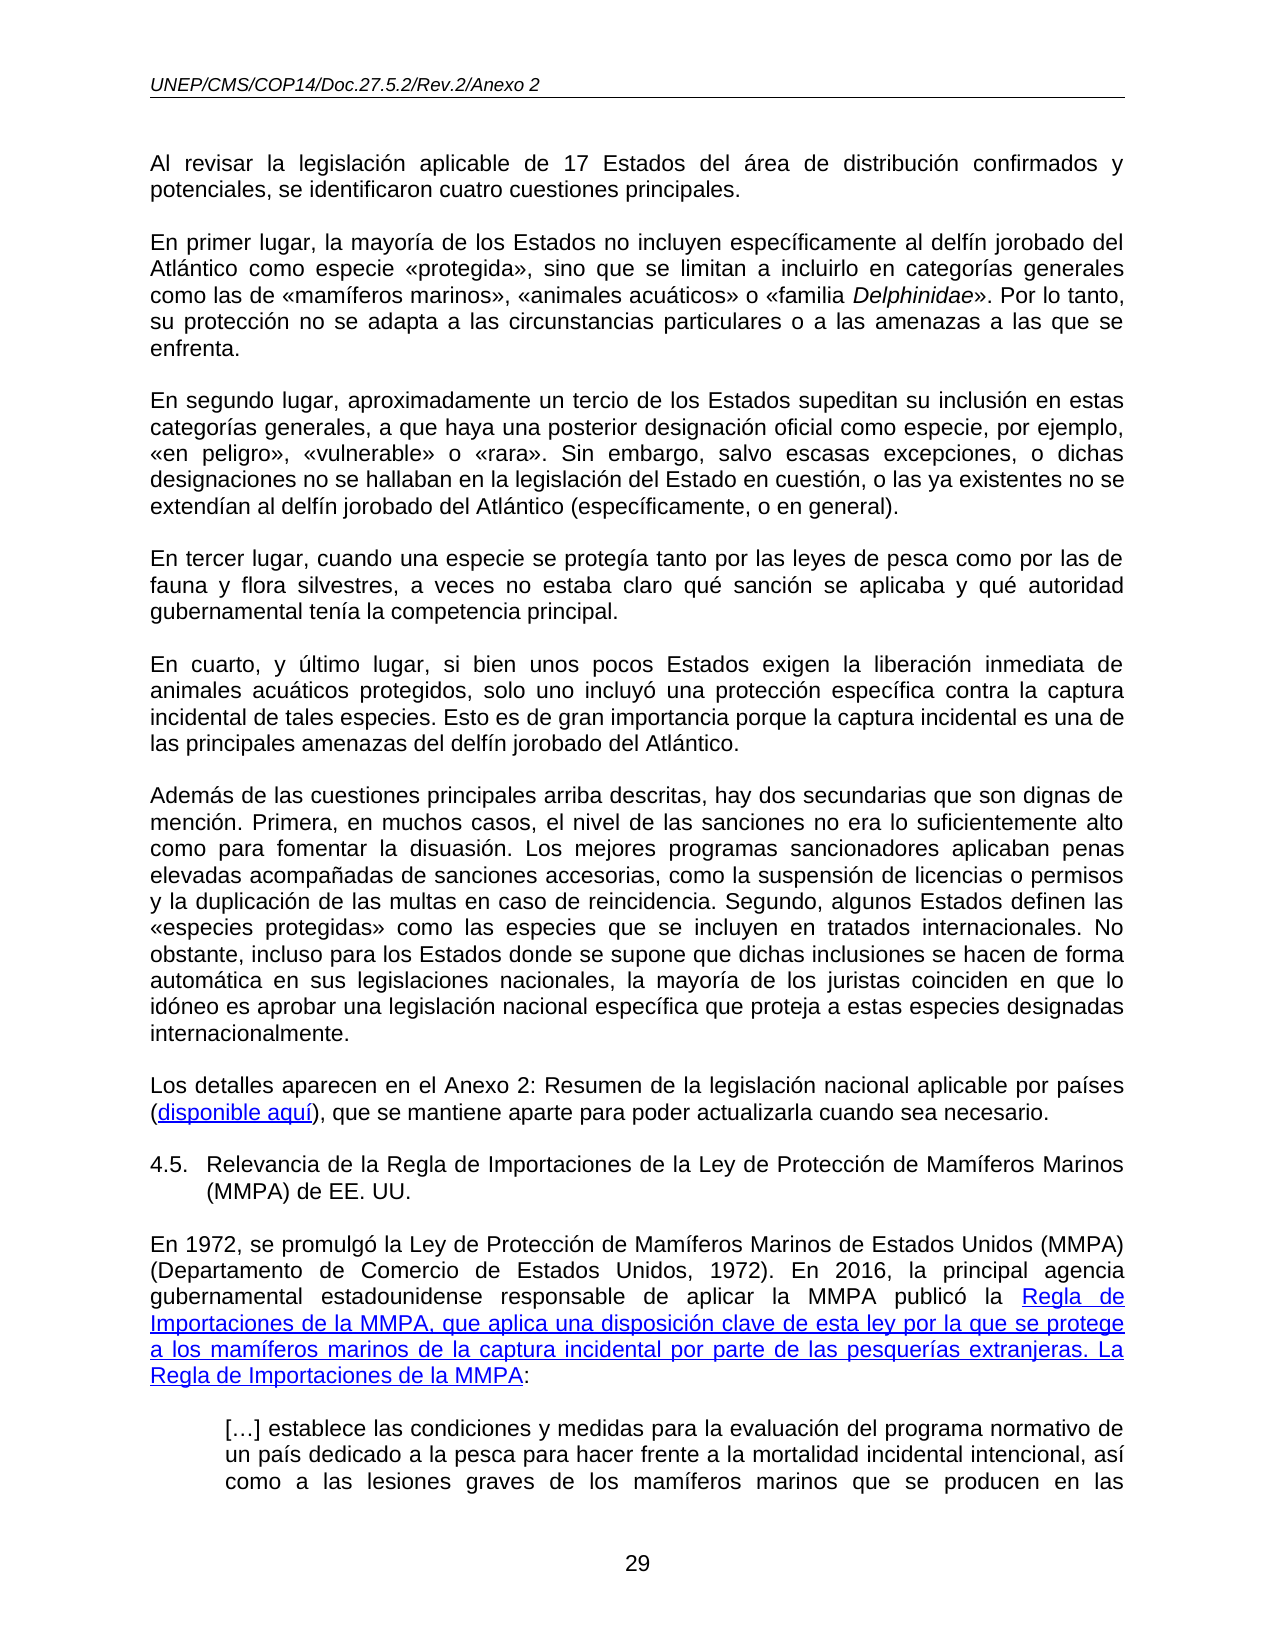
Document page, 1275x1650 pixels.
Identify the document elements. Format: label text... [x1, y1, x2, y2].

text Al revisar la legislación aplicable de 17 Estados del área de distribución confirmados y potenciales, se identificaron cuatro cuestiones principales. [150, 150, 1125, 203]
text En 1972, se promulgó la Ley de Protección de Mamíferos Marinos de Estados Unidos (MMPA) (Departamento de Comercio de Estados Unidos, 1972). En 2016, la principal agencia gubernamental estadounidense responsable de aplicar la MMPA publicó la Regla de Importaciones de la MMPA, que aplica una disposición clave de esta ley por la que se protege a los mamíferos marinos de la captura incidental por parte de las pesquerías extranjeras. La Regla de Importaciones de la MMPA: [150, 1231, 1125, 1332]
text En segundo lugar, aproximadamente un tercio de los Estados supeditan su inclusión en estas categorías generales, a que haya una posterior designación oficial como especie, por ejemplo, «en peligro», «vulnerable» o «rara». Sin embargo, salvo escasas excepciones, o dichas designaciones no se hallaban en la legislación del Estado en cuestión, o las ya existentes no se extendían al delfín jorobado del Atlántico (específicamente, o en general). [150, 387, 1125, 519]
text En primer lugar, la mayoría de los Estados no incluyen específicamente al delfín jorobado del Atlántico como especie «protegida», sino que se limitan a incluirlo en categorías generales como las de «mamíferos marinos», «animales acuáticos» o «familia Delphinidae». Por lo tanto, su protección no se adapta a las circunstancias particulares o a las amenazas a las que se enfrenta. [150, 229, 1125, 361]
text En 1972, se promulgó la Ley de Protección de Mamíferos Marinos de Estados Unidos (MMPA) (Departamento de Comercio de Estados Unidos, 1972). En 2016, la principal agencia gubernamental estadounidense responsable de aplicar la MMPA publicó la Regla de Importaciones de la MMPA, que aplica una disposición clave de esta ley por la que se protege a los mamíferos marinos de la captura incidental por parte de las pesquerías extranjeras. La Regla de Importaciones de la MMPA: [150, 1334, 1125, 1389]
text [225, 1415, 1125, 1494]
subtitle Relevancia de la Regla de Importaciones de la Ley de Protección de Mamíferos Marinos (MMPA) de EE. UU. [150, 1151, 1125, 1204]
text Los detalles aparecen en el Anexo 2: Resumen de la legislación nacional aplicable por países (disponible aquí), que se mantiene aparte para poder actualizarla cuando sea necesario. [150, 1072, 1125, 1125]
text En tercer lugar, cuando una especie se protegía tanto por las leyes de pesca como por las de fauna y flora silvestres, a veces no estaba claro qué sanción se aplicaba y qué autoridad gubernamental tenía la competencia principal. [150, 545, 1125, 624]
text En cuarto, y último lugar, si bien unos pocos Estados exigen la liberación inmediata de animales acuáticos protegidos, solo uno incluyó una protección específica contra la captura incidental de tales especies. Esto es de gran importancia porque la captura incidental es una de las principales amenazas del delfín jorobado del Atlántico. [150, 651, 1125, 756]
text Además de las cuestiones principales arriba descritas, hay dos secundarias que son dignas de mención. Primera, en muchos casos, el nivel de las sanciones no era lo suficientemente alto como para fomentar la disuasión. Los mejores programas sancionadores aplicaban penas elevadas acompañadas de sanciones accesorias, como la suspensión de licencias o permisos y la duplicación de las multas en caso de reincidencia. Segundo, algunos Estados definen las «especies protegidas» como las especies que se incluyen en tratados internacionales. No obstante, incluso para los Estados donde se supone que dichas inclusiones se hacen de forma automática en sus legislaciones nacionales, la mayoría de los juristas coinciden en que lo idóneo es aprobar una legislación nacional específica que proteja a estas especies designadas internacionalmente. [150, 782, 1125, 1046]
